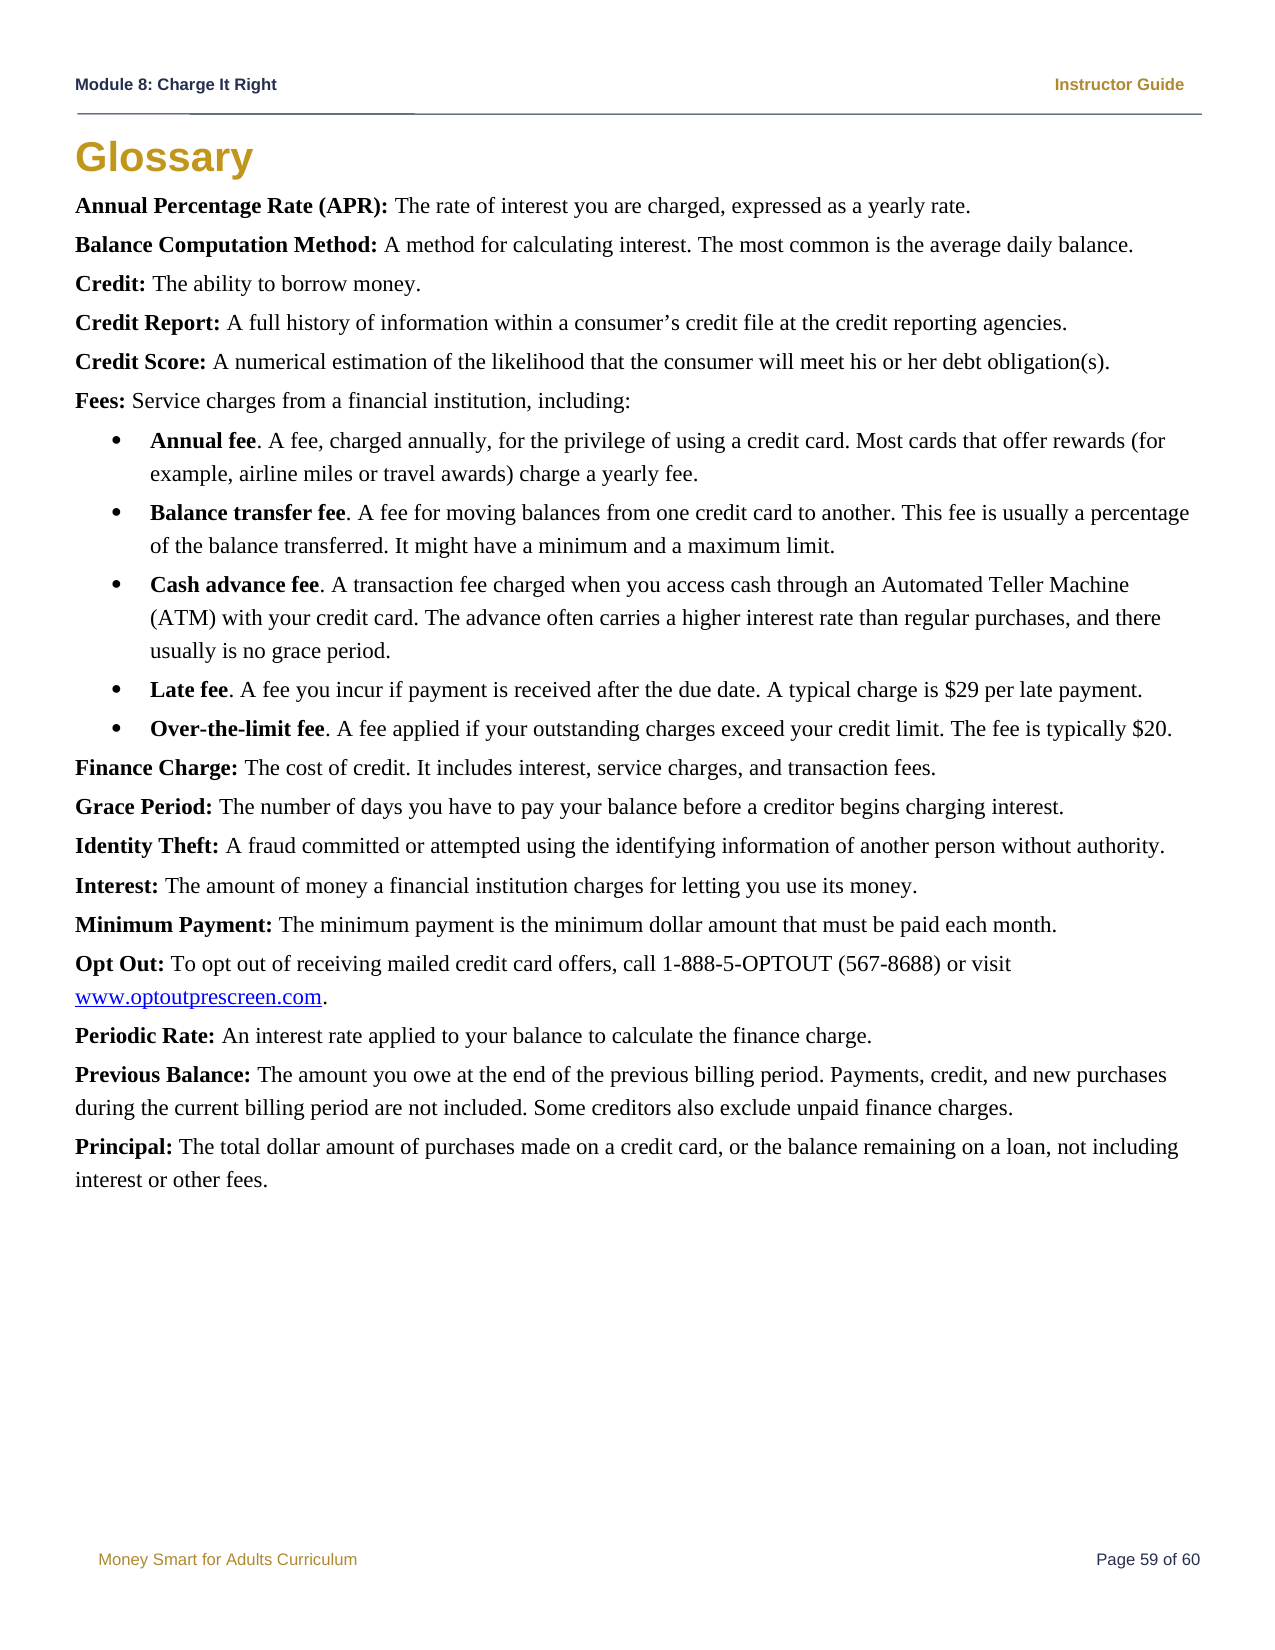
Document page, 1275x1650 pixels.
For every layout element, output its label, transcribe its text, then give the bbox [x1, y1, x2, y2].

list Annual fee. A fee, charged annually, for the privilege of using a credit card. Most cards that offer rewards (for example, airline miles or travel awards) charge a yearly fee. [112, 427, 1200, 486]
text Identity Theft: A fraud committed or attempted using the identifying information of another person without authority. [75, 833, 1200, 859]
text Balance Computation Method: A method for calculating interest. The most common is the average daily balance. [75, 231, 1200, 257]
list Over-the-limit fee. A fee applied if your outstanding charges exceed your credit limit. The fee is typically $20. [112, 715, 1200, 741]
text Credit Report: A full history of information within a consumer’s credit file at the credit reporting agencies. [75, 309, 1200, 336]
text Interest: The amount of money a financial institution charges for letting you use its money. [75, 872, 1200, 898]
list Cash advance fee. A transaction fee charged when you access cash through an Automated Teller Machine (ATM) with your credit card. The advance often carries a higher interest rate than regular purchases, and there usually is no grace period. [112, 571, 1200, 663]
text Opt Out: To opt out of receiving mailed credit card offers, call 1-888-5-OPTOUT (567-8688) or visit www.optoutprescreen.com. [75, 950, 1200, 1009]
text Credit: The ability to borrow money. [75, 270, 1200, 296]
list Late fee. A fee you incur if payment is received after the due date. A typical charge is $29 per late payment. [112, 676, 1200, 702]
text Previous Balance: The amount you owe at the end of the previous billing period. Payments, credit, and new purchases during the current billing period are not included. Some creditors also exclude unpaid finance charges. [75, 1061, 1200, 1121]
text Annual Percentage Rate (APR): The rate of interest you are charged, expressed as a yearly rate. [75, 192, 1200, 218]
text Grace Period: The number of days you have to pay your balance before a creditor begins charging interest. [75, 793, 1200, 820]
text Credit Score: A numerical estimation of the likelihood that the consumer will meet his or her debt obligation(s). [75, 348, 1200, 375]
text Minimum Payment: The minimum payment is the minimum dollar amount that must be paid each month. [75, 911, 1200, 937]
text Fees: Service charges from a financial institution, including: [75, 388, 1200, 414]
text Principal: The total dollar amount of purchases made on a credit card, or the balance remaining on a loan, not including interest or other fees. [75, 1133, 1200, 1193]
list Balance transfer fee. A fee for moving balances from one credit card to another. This fee is usually a percentage of the balance transferred. It might have a minimum and a maximum limit. [112, 499, 1200, 558]
text Finance Charge: The cost of credit. It includes interest, service charges, and transaction fees. [75, 754, 1200, 781]
text Periodic Rate: An interest rate applied to your balance to calculate the finance charge. [75, 1022, 1200, 1048]
text ________________________________________________________________________________________________________________________________________________________________________________________________________________________________________________________________________Glossary [75, 132, 1200, 180]
